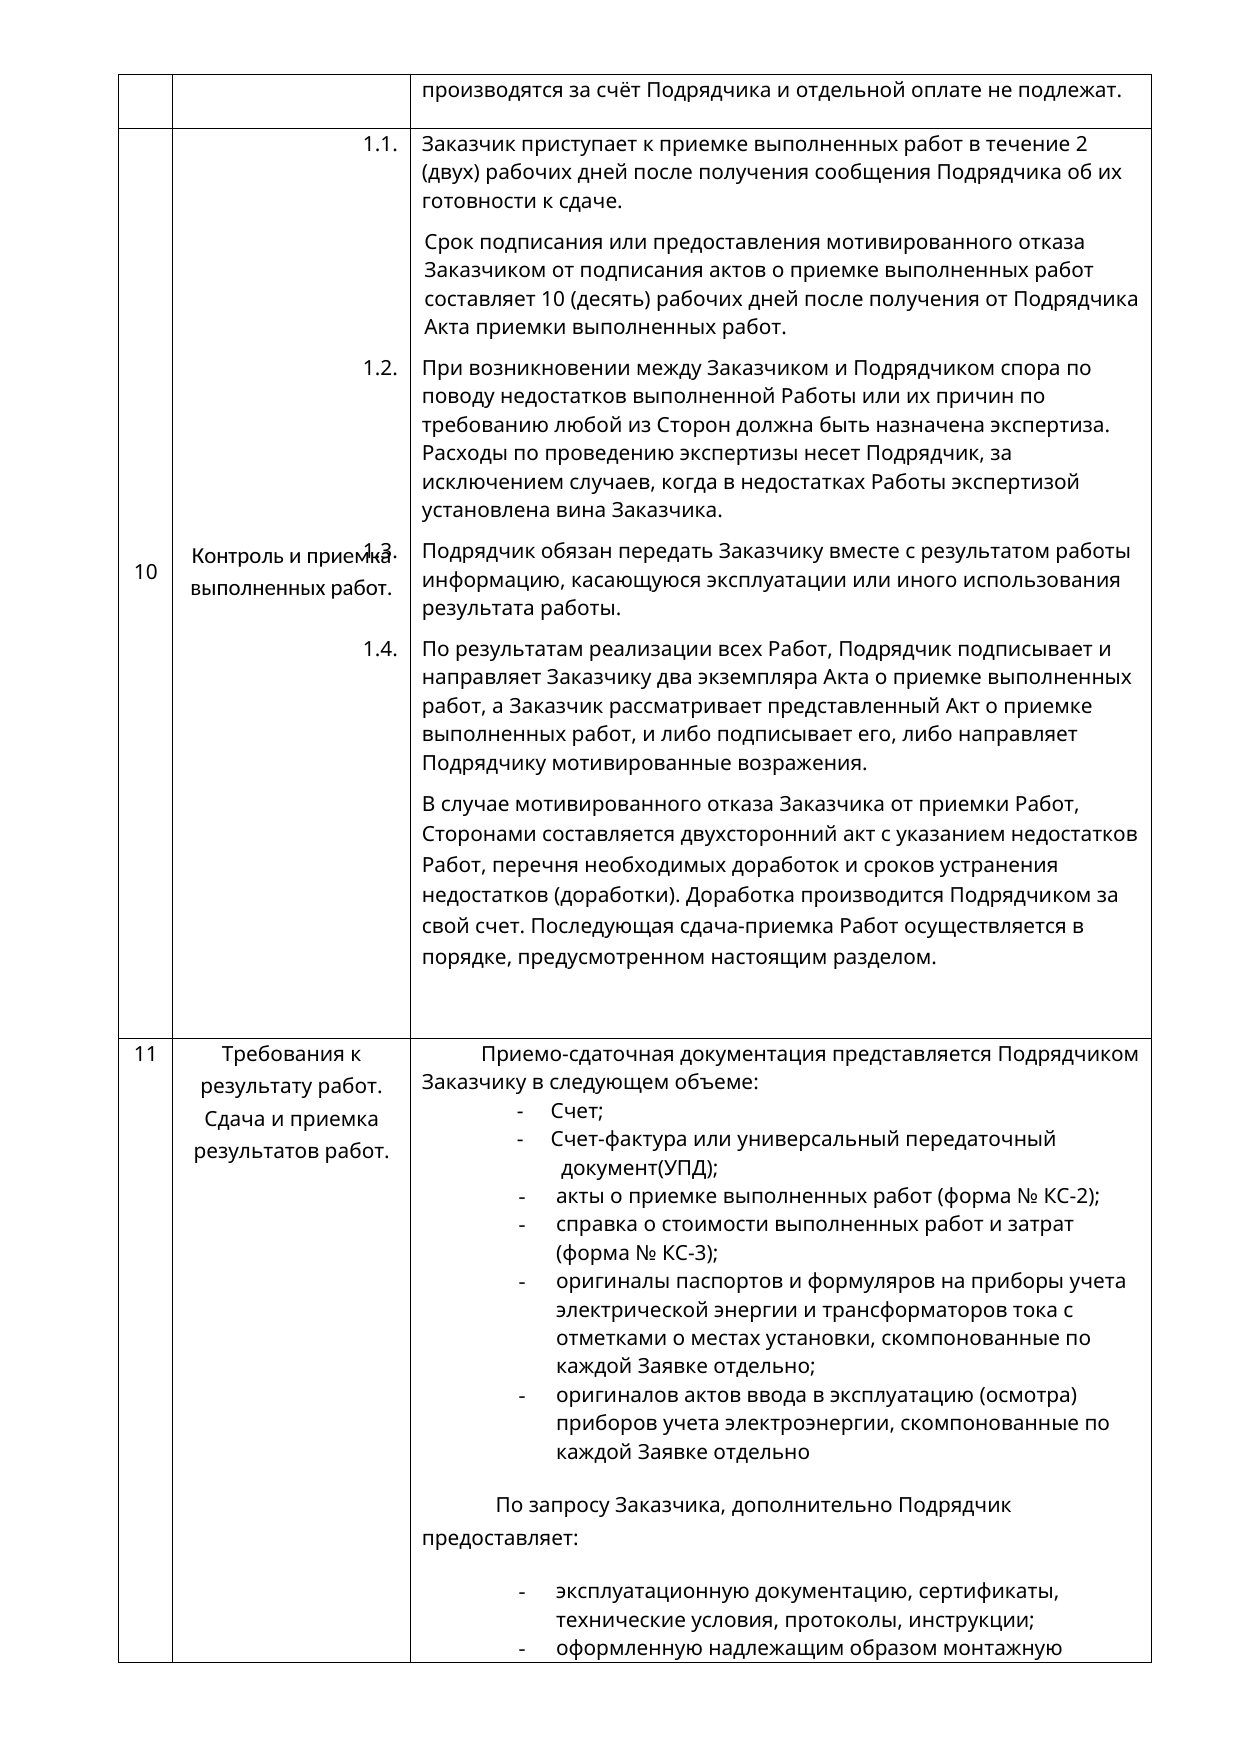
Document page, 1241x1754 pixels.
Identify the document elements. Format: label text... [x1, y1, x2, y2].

table_cell 10 [119, 129, 172, 1038]
table_cell 9 [119, 75, 172, 128]
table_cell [411, 75, 1151, 128]
table_cell Заказчик приступает к приемке выполненных работ в течение 2 (двух) рабочих дней после получения сообщения Подрядчика об их готовности к сдаче. Срок подписания или предоставления мотивированного отказа Заказчиком от подписания актов о приемке выполненных работ составляет 10 (десять) рабочих дней после получения от Подрядчика Акта приемки выполненных работ. При возникновении между Заказчиком и Подрядчиком спора по поводу недостатков выполненной Работы или их причин по требованию любой из Сторон должна быть назначена экспертиза. Расходы по проведению экспертизы несет Подрядчик, за исключением случаев, когда в недостатках Работы экспертизой установлена вина Заказчика. Подрядчик обязан передать Заказчику вместе с результатом работы информацию, касающуюся эксплуатации или иного использования результата работы. По результатам реализации всех Работ, Подрядчик подписывает и направляет Заказчику два экземпляра Акта о приемке выполненных работ, а Заказчик рассматривает представленный Акт о приемке выполненных работ, и либо подписывает его, либо направляет Подрядчику мотивированные возражения. В случае мотивированного отказа Заказчика от приемки Работ, Сторонами составляется двухсторонний акт с указанием недостатков Работ, перечня необходимых доработок и сроков устранения недостатков (доработки). Доработка производится Подрядчиком за свой счет. Последующая сдача-приемка Работ осуществляется в порядке, предусмотренном настоящим разделом. [411, 129, 1151, 1038]
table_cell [173, 75, 410, 128]
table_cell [173, 1039, 410, 1662]
table_cell 11 [119, 1039, 172, 1662]
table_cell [411, 1039, 1151, 1662]
table_cell Контроль и приемка выполненных работ. [173, 129, 410, 1038]
